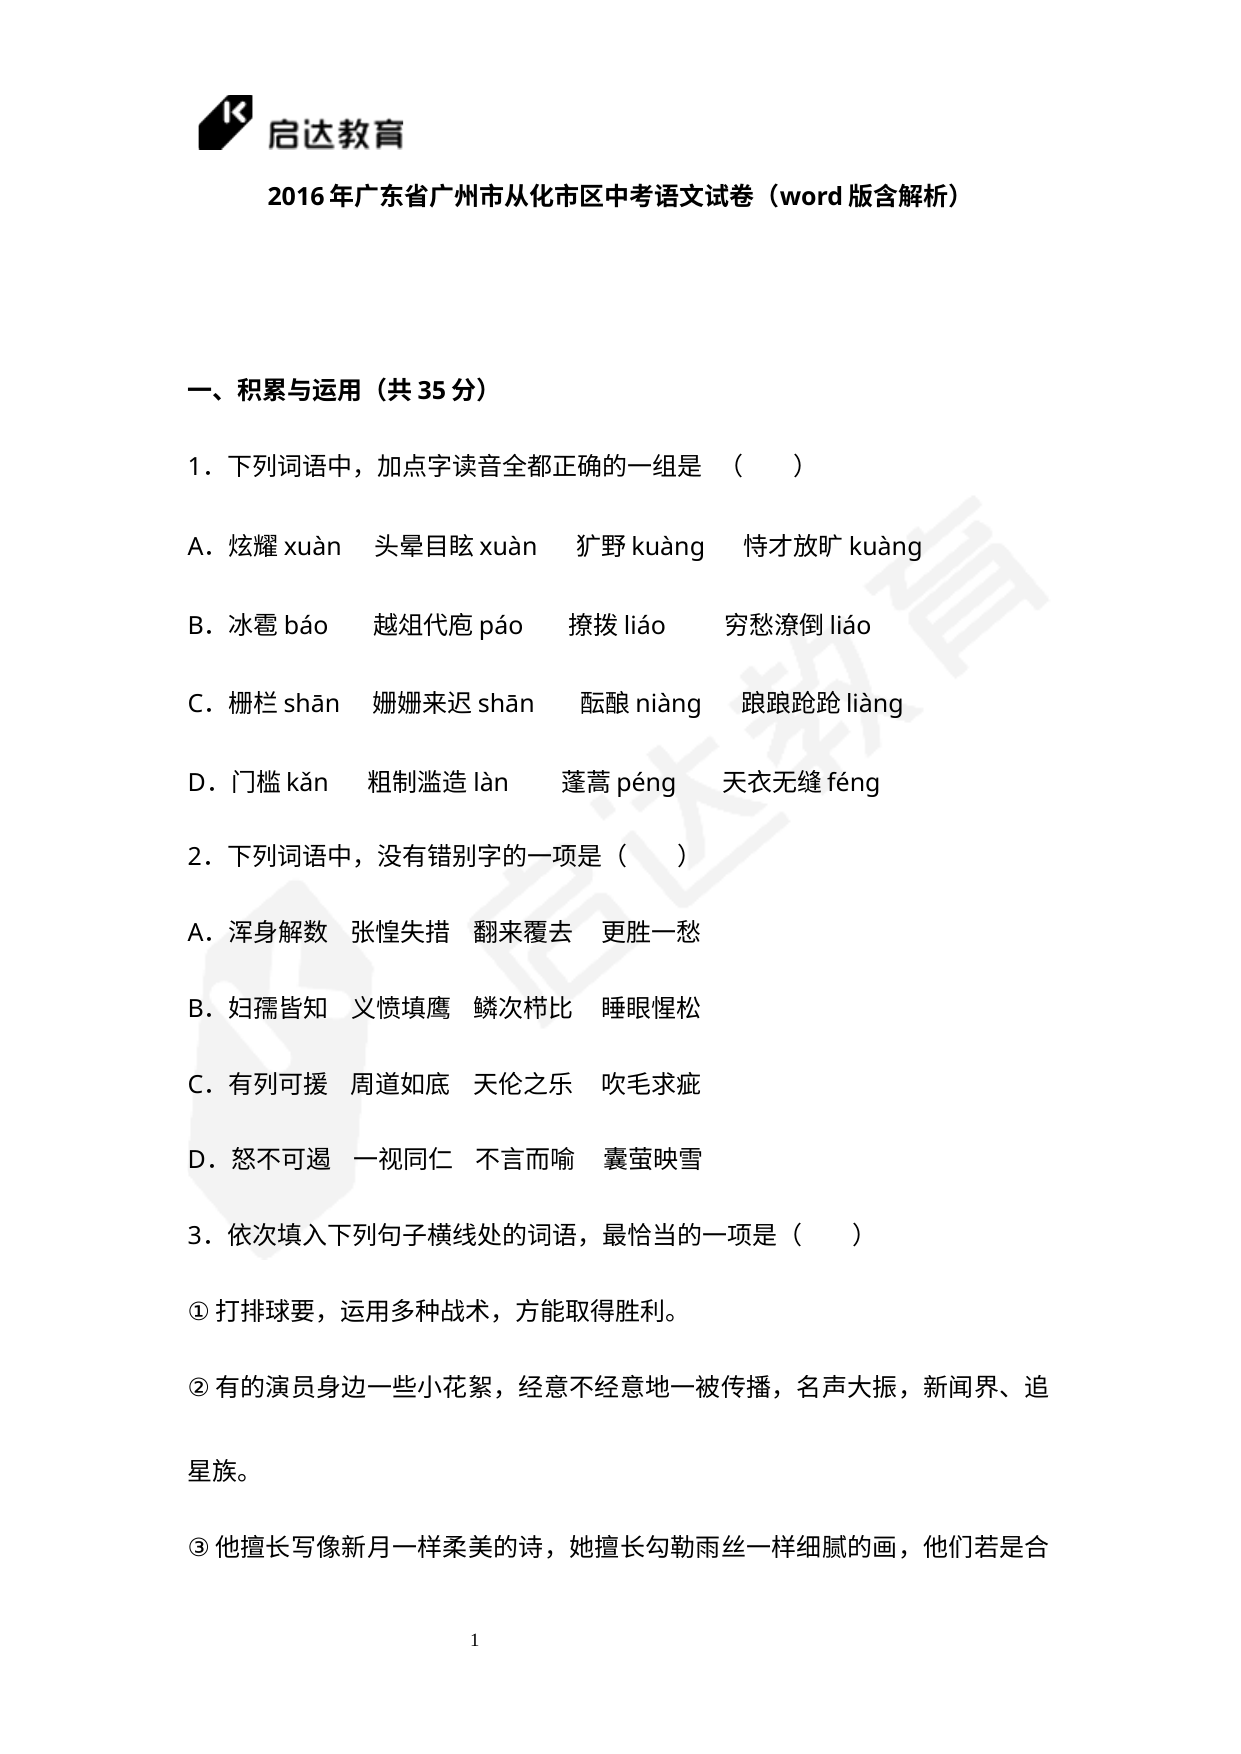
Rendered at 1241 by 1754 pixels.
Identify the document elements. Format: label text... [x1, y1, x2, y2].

text 3．依次填入下列句子横线处的词语，最恰当的一项是（ ） [187, 1201, 1053, 1266]
text C．有列可援 周道如底 天伦之乐 吹毛求疵 [187, 1050, 1053, 1115]
text C．栅栏shān 姗姗来迟shān 酝酿niàng 踉踉跄跄liàng [187, 665, 1053, 730]
text A．浑身解数 张惶失措 翻来覆去 更胜一愁 [187, 898, 1053, 963]
text 1．下列词语中，加点字读音全都正确的一组是 （ ） [187, 432, 1053, 497]
text D．门槛kǎn 粗制滥造 làn 蓬蒿péng 天衣无缝féng [187, 744, 1053, 809]
text ②有的演员身边一些小花絮，经意不经意地一被传播，名声大振，新闻界、追星族。 [187, 1353, 1053, 1502]
text 2016年广东省广州市从化市区中考语文试卷（word版含解析） [187, 162, 1053, 227]
text B．妇孺皆知 义愤填鹰 鳞次栉比 睡眼惺松 [187, 974, 1053, 1039]
text ①打排球要，运用多种战术，方能取得胜利。 [187, 1277, 1053, 1342]
text D．怒不可遏 一视同仁 不言而喻 囊萤映雪 [187, 1126, 1053, 1191]
text 一、积累与运用（共35分） [187, 356, 1053, 421]
picture [198, 95, 404, 150]
text 2．下列词语中，没有错别字的一项是（ ） [187, 822, 1053, 887]
text A．炫耀xuàn 头晕目眩xuàn 犷野kuàng 恃才放旷kuàng [187, 508, 1053, 573]
text B．冰雹báo 越俎代庖páo 撩拨liáo 穷愁潦倒liáo [187, 587, 1053, 652]
text ③他擅长写像新月一样柔美的诗，她擅长勾勒雨丝一样细腻的画，他们若是合作一幅古诗配画，那真是啊! [187, 1513, 1053, 1578]
